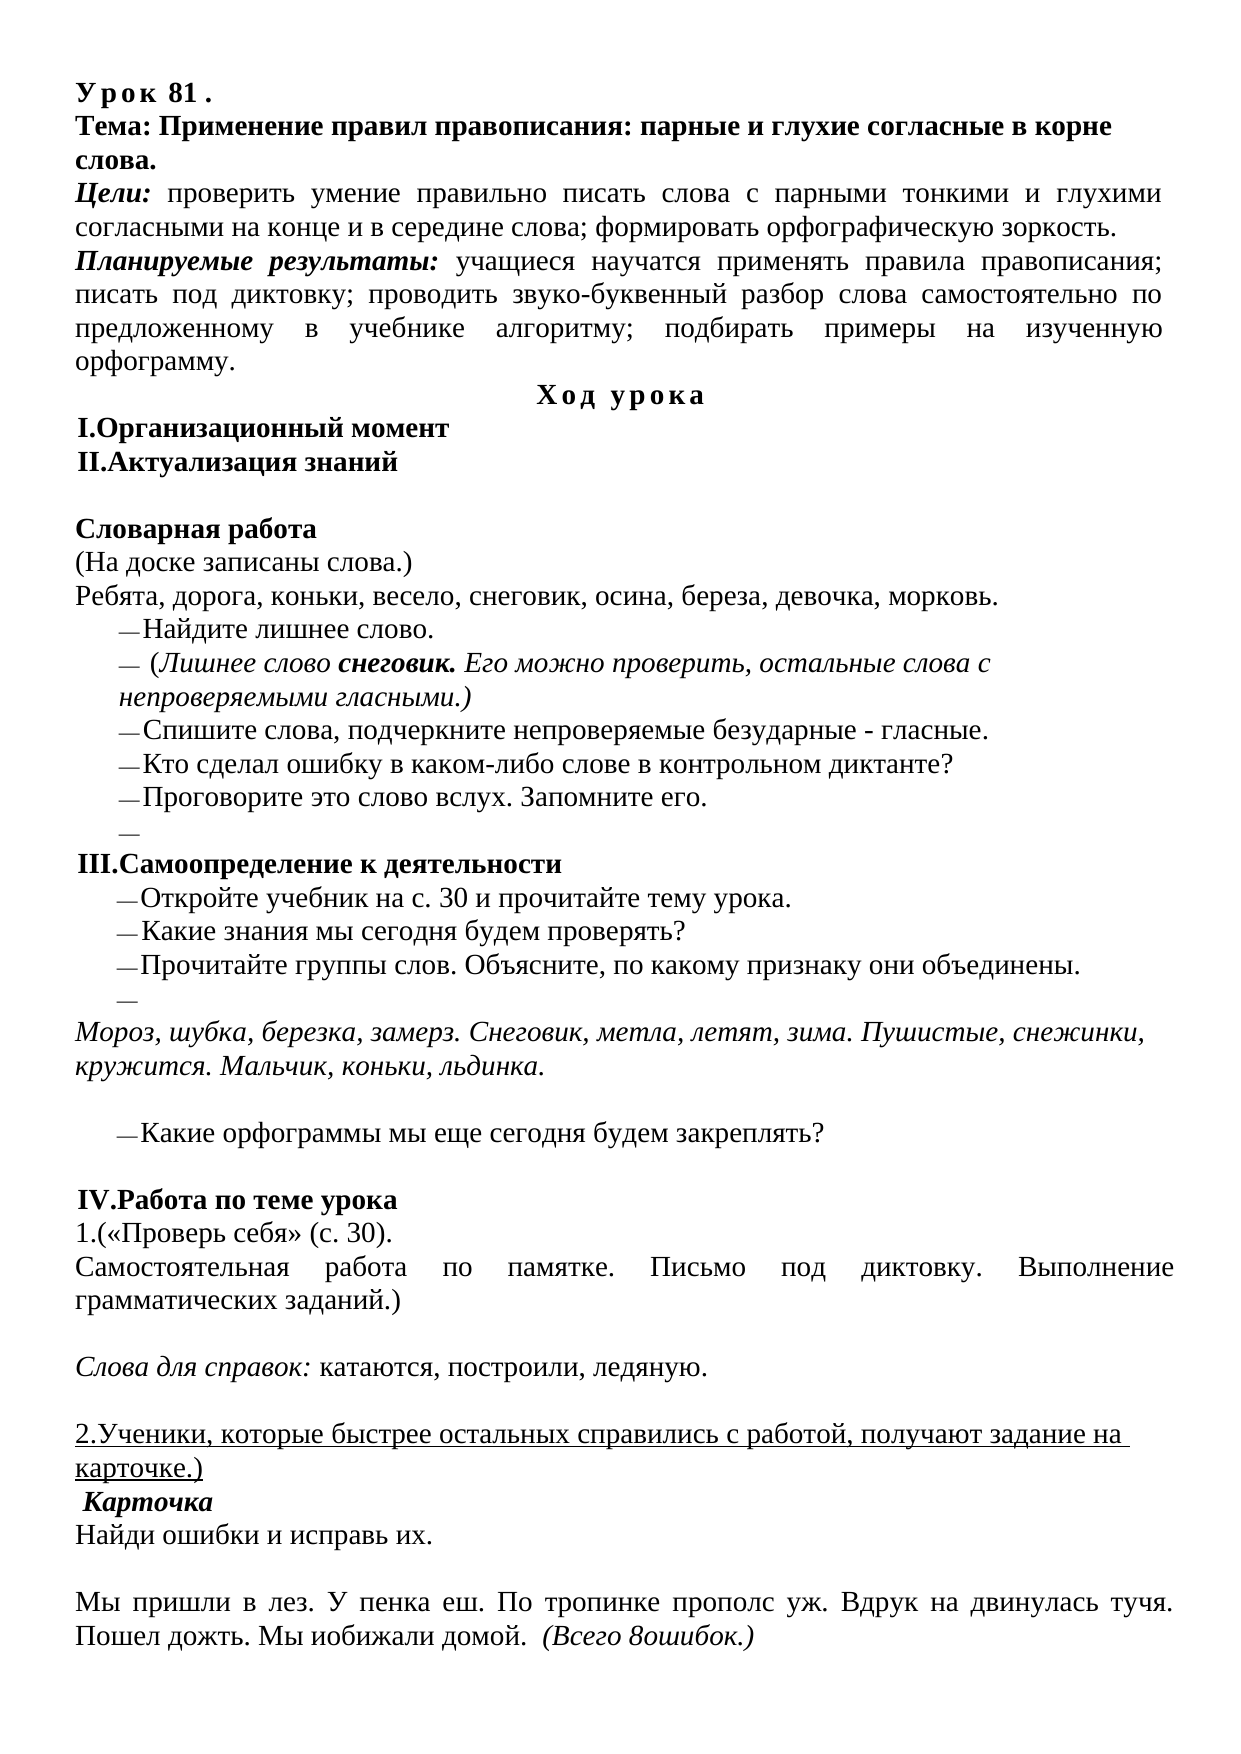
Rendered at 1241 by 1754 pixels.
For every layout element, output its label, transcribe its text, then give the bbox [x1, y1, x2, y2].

list Кто сделал ошибку в каком-либо слове в контрольном диктанте? [119, 746, 1159, 779]
text Мороз, шубка, березка, замерз. Снеговик, метла, летят, зима. Пушистые, снежинки, кружится. Мальчик, коньки, льдинка. [75, 1014, 1176, 1081]
text Карточка [75, 1484, 1176, 1517]
list Спишите слова, подчеркните непроверяемые безударные - гласные. [119, 712, 1159, 746]
text (На доске записаны слова.) [75, 544, 1165, 578]
text III.Самоопределение к деятельности [77, 846, 1165, 880]
text Мы пришли в лез. У пенка еш. По тропинке прополс уж. Вдрук на двинулась тучя. Пошел дожть. Мы иобижали домой. (Всего 8ошибок.) [75, 1584, 1176, 1651]
text Планируемые результаты: учащиеся научатся применять правила правописания; писать под диктовку; проводить звуко-буквенный разбор слова самостоятельно по предложенному в учебнике алгоритму; подбирать примеры на изученную орфограмму. [75, 243, 1163, 377]
text Найди ошибки и исправь их. [75, 1517, 1165, 1551]
text I.Организационный момент [77, 410, 1165, 444]
text Слова для справок: катаются, построили, ледяную. [75, 1349, 1176, 1383]
text II.Актуализация знаний [77, 444, 1165, 477]
text Урок 81 . [75, 75, 1165, 108]
text Цели: проверить умение правильно писать слова с парными тонкими и глухими согласными на конце и в середине слова; формировать орфографическую зоркость. [75, 176, 1163, 243]
text 1.(«Проверь себя» (с. 30). [75, 1215, 1165, 1249]
text Тема: Применение правил правописания: парные и глухие согласные в корне слова. [75, 108, 1165, 176]
list (Лишнее слово снеговик. Его можно проверить, остальные слова с непроверяемыми гласными.) [119, 645, 1159, 712]
list Откройте учебник на с. 30 и прочитайте тему урока. [117, 880, 1165, 913]
text 2.Ученики, которые быстрее остальных справились с работой, получают задание на карточке.) [75, 1417, 1176, 1484]
text IV.Работа по теме урока [77, 1182, 1165, 1215]
list Какие орфограммы мы еще сегодня будем закреплять? [117, 1115, 1165, 1148]
text Ход урока [75, 377, 1165, 410]
list Прочитайте группы слов. Объясните, по какому признаку они объединены. [117, 947, 1176, 981]
list Какие знания мы сегодня будем проверять? [117, 913, 1165, 947]
list Найдите лишнее слово. [119, 612, 1159, 645]
text Словарная работа [75, 511, 1165, 544]
text Ребята, дорога, коньки, весело, снеговик, осина, береза, девочка, морковь. [75, 578, 1159, 612]
text Самостоятельная работа по памятке. Письмо под диктовку. Выполнение грамматических заданий.) [75, 1249, 1176, 1316]
list Проговорите это слово вслух. Запомните его. [77, 779, 1165, 813]
